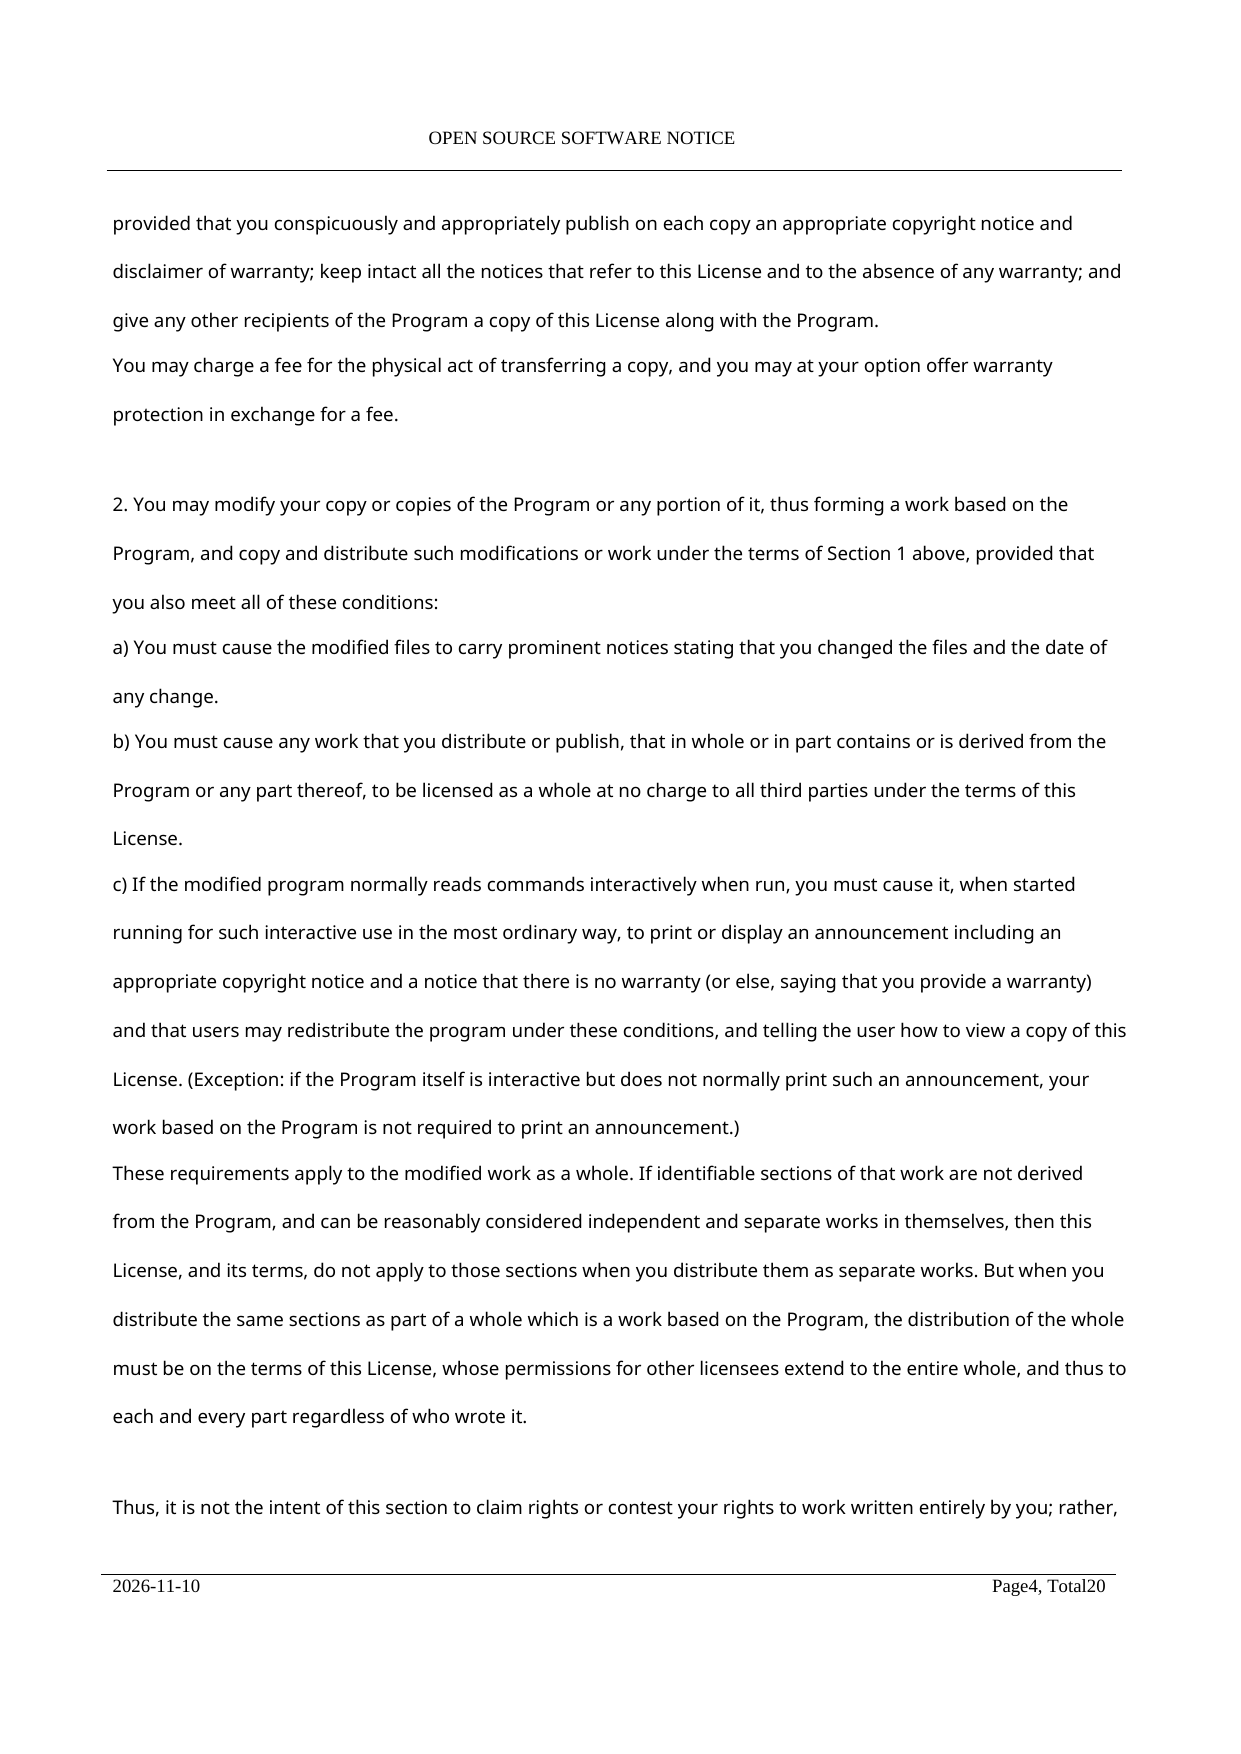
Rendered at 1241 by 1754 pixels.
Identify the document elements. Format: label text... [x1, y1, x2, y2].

text 2. You may modify your copy or copies of the Program or any portion of it, thus forming a work based on the Program, and copy and distribute such modifications or work under the terms of Section 1 above, provided that you also meet all of these conditions: [112, 488, 1128, 618]
text You may charge a fee for the physical act of transferring a copy, and you may at your option offer warranty protection in exchange for a fee. [112, 349, 1128, 430]
text a) You must cause the modified files to carry prominent notices stating that you changed the files and the date of any change. [112, 631, 1128, 712]
text c) If the modified program normally reads commands interactively when run, you must cause it, when started running for such interactive use in the most ordinary way, to print or display an announcement including an appropriate copyright notice and a notice that there is no warranty (or else, saying that you provide a warranty) and that users may redistribute the program under these conditions, and telling the user how to view a copy of this License. (Exception: if the Program itself is interactive but does not normally print such an announcement, your work based on the Program is not required to print an announcement.) [112, 867, 1128, 1144]
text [112, 206, 1128, 336]
text b) You must cause any work that you distribute or publish, that in whole or in part contains or is derived from the Program or any part thereof, to be licensed as a whole at no charge to all third parties under the terms of this License. [112, 725, 1128, 855]
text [112, 1491, 1128, 1523]
text These requirements apply to the modified work as a whole. If identifiable sections of that work are not derived from the Program, and can be reasonably considered independent and separate works in themselves, then this License, and its terms, do not apply to those sections when you distribute them as separate works. But when you distribute the same sections as part of a whole which is a work based on the Program, the distribution of the whole must be on the terms of this License, whose permissions for other licensees extend to the entire whole, and thus to each and every part regardless of who wrote it. [112, 1156, 1128, 1433]
